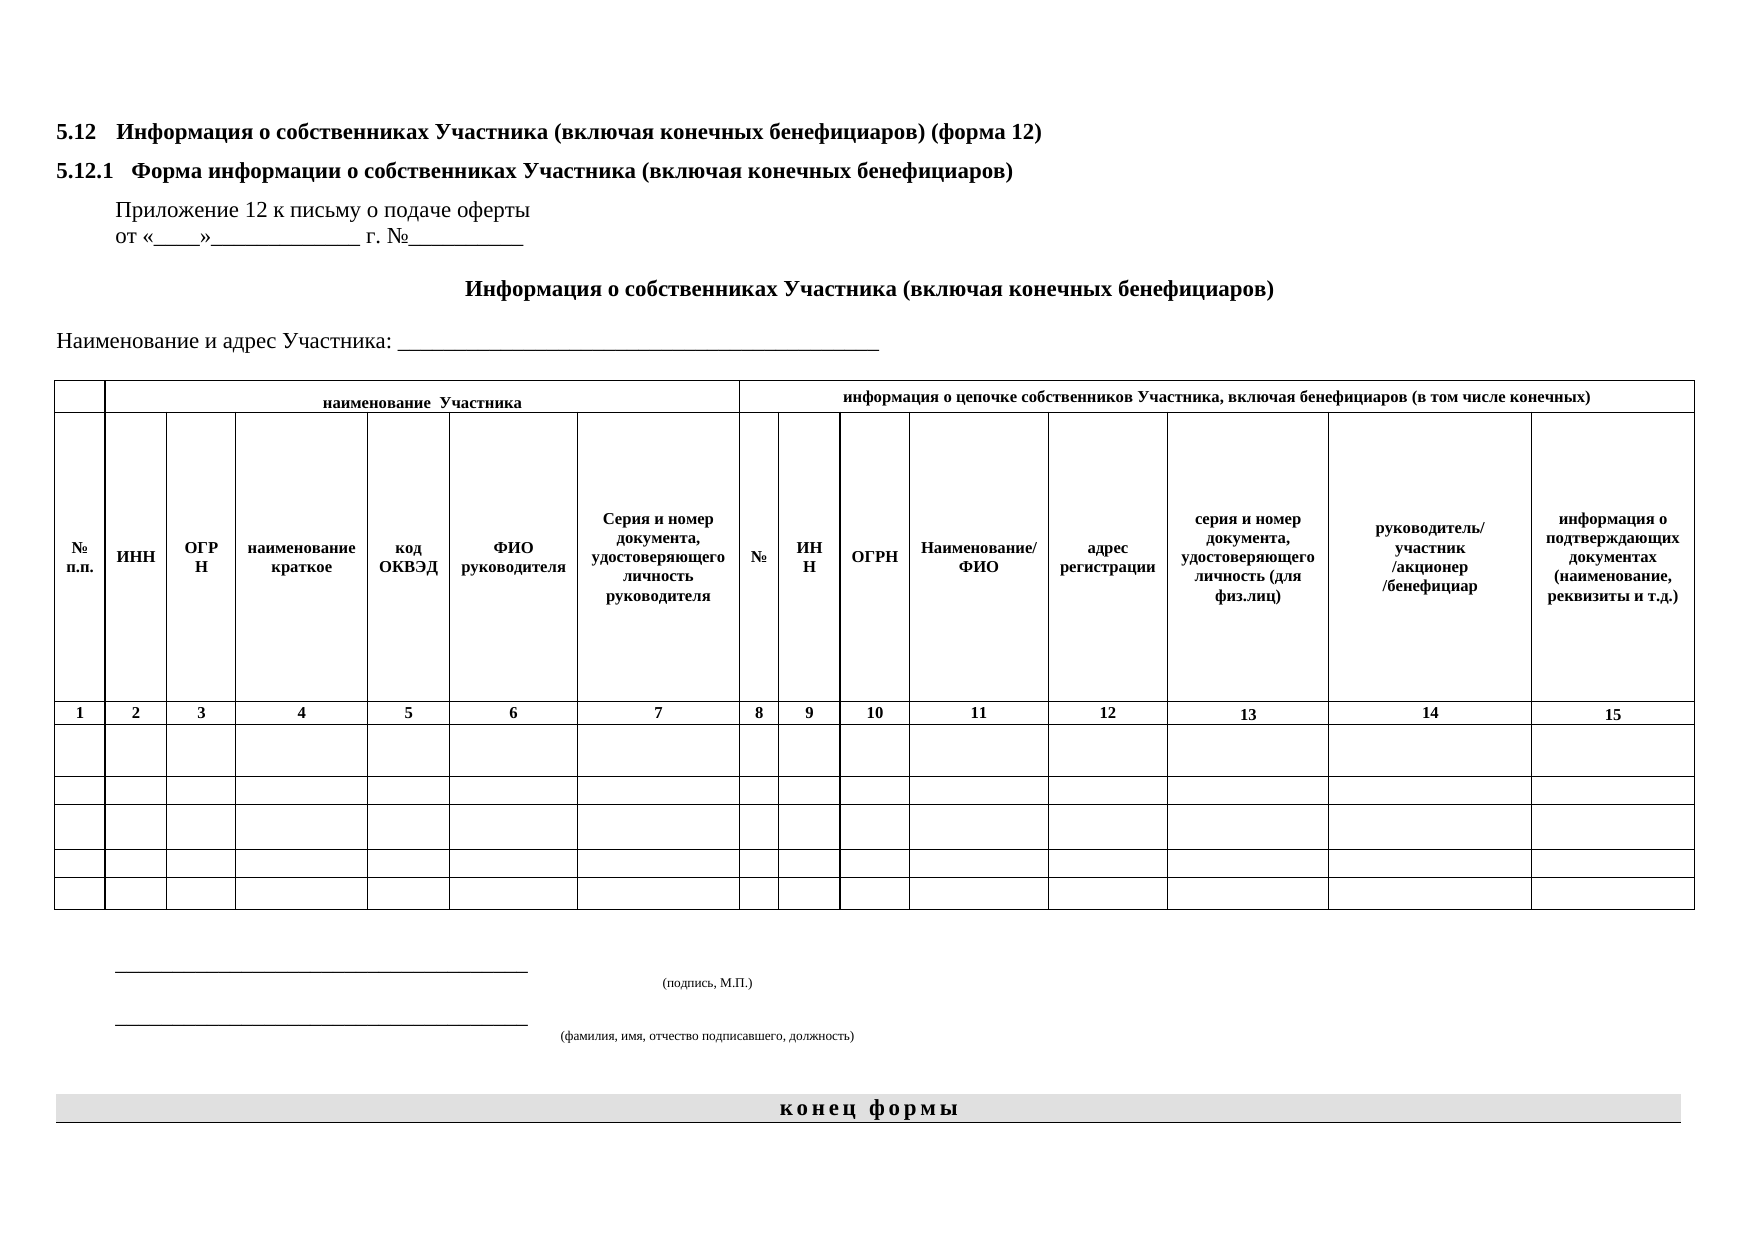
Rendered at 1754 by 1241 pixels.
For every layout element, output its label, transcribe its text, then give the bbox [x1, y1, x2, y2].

table_cell [368, 777, 449, 804]
table_cell [167, 878, 235, 908]
table_cell [1168, 850, 1328, 877]
table_cell [1329, 878, 1531, 908]
table_cell [55, 777, 104, 804]
table_cell [236, 805, 367, 849]
text конец формы [56, 1094, 1681, 1122]
table_cell [55, 878, 104, 908]
table_cell [106, 850, 166, 877]
table_cell [1168, 725, 1328, 776]
table_cell [1329, 850, 1531, 877]
table_cell код ОКВЭД [368, 413, 449, 701]
table_cell 13 [1168, 702, 1328, 724]
table_cell [578, 805, 739, 849]
table_cell [55, 850, 104, 877]
table_cell [1168, 777, 1328, 804]
table_cell [55, 725, 104, 776]
text (подпись, М.П.) [56, 975, 1299, 1002]
table_cell [740, 725, 778, 776]
text ____________________________________ [56, 949, 1683, 975]
table_cell [740, 805, 778, 849]
table_cell [740, 777, 778, 804]
text Приложение 12 к письму о подаче оферты от «____»_____________ г. №__________ [115, 196, 1683, 248]
table_cell 14 [1329, 702, 1531, 724]
text Информация о собственниках Участника (включая конечных бенефициаров) [56, 275, 1683, 301]
table_cell 1 [55, 702, 104, 724]
table_cell 3 [167, 702, 235, 724]
table_cell 5 [368, 702, 449, 724]
table_cell [1329, 805, 1531, 849]
table_cell серия и номер документа, удостоверяющего личность (для физ.лиц) [1168, 413, 1328, 701]
table_header наименование Участника [106, 381, 739, 412]
text Наименование и адрес Участника: __________________________________________ [56, 328, 1683, 354]
table_cell Наименование/ ФИО [910, 413, 1048, 701]
table_cell [779, 805, 839, 849]
table_cell [368, 878, 449, 908]
table_cell 10 [841, 702, 909, 724]
table_cell [841, 850, 909, 877]
table_cell ОГРН [841, 413, 909, 701]
table_cell наименование краткое [236, 413, 367, 701]
table_cell 6 [450, 702, 577, 724]
table_cell ИНН [106, 413, 166, 701]
table_cell [841, 878, 909, 908]
table_cell ИНН [779, 413, 839, 701]
table_cell [910, 777, 1048, 804]
table_cell 11 [910, 702, 1048, 724]
table_cell [910, 850, 1048, 877]
table_cell [236, 777, 367, 804]
table_cell 2 [106, 702, 166, 724]
subtitle Информация о собственниках Участника (включая конечных бенефициаров) (форма 12) [56, 118, 1683, 144]
table_cell ФИО руководителя [450, 413, 577, 701]
table_cell 7 [578, 702, 739, 724]
table_cell [578, 725, 739, 776]
table_cell [578, 777, 739, 804]
table_cell [1049, 878, 1167, 908]
table_cell руководитель/участник /акционер /бенефициар [1329, 413, 1531, 701]
table_cell [106, 777, 166, 804]
table_cell [236, 725, 367, 776]
table_cell [1049, 725, 1167, 776]
table_cell Серия и номер документа, удостоверяющего личность руководителя [578, 413, 739, 701]
table_cell [368, 850, 449, 877]
table_cell [450, 777, 577, 804]
table_cell [236, 850, 367, 877]
table_cell [578, 878, 739, 908]
table_cell [1532, 777, 1694, 804]
table_cell [1168, 805, 1328, 849]
table_cell № п.п. [55, 413, 104, 701]
table_cell [740, 878, 778, 908]
table_cell [841, 725, 909, 776]
text (фамилия, имя, отчество подписавшего, должность) [56, 1028, 1299, 1054]
table_cell 15 [1532, 702, 1694, 724]
table_cell [1532, 850, 1694, 877]
table_cell [450, 878, 577, 908]
table_cell [841, 805, 909, 849]
subtitle Форма информации о собственниках Участника (включая конечных бенефициаров) [56, 157, 1683, 183]
table_cell [450, 725, 577, 776]
table_cell [106, 725, 166, 776]
table_cell [779, 878, 839, 908]
table_cell [1168, 878, 1328, 908]
table_cell [1329, 777, 1531, 804]
text ____________________________________ [56, 1002, 1683, 1028]
table_cell [1532, 805, 1694, 849]
table_cell [740, 850, 778, 877]
table_cell [106, 878, 166, 908]
table_cell [1049, 850, 1167, 877]
table_cell 4 [236, 702, 367, 724]
table_cell [779, 725, 839, 776]
table_cell информация о подтверждающих документах (наименование, реквизиты и т.д.) [1532, 413, 1694, 701]
table_cell [779, 850, 839, 877]
table_cell [910, 725, 1048, 776]
table_cell [450, 805, 577, 849]
table_cell [779, 777, 839, 804]
table_cell 9 [779, 702, 839, 724]
table_cell [1329, 725, 1531, 776]
table_cell [910, 805, 1048, 849]
table_cell 8 [740, 702, 778, 724]
table_cell [578, 850, 739, 877]
table_cell [167, 777, 235, 804]
table_cell [236, 878, 367, 908]
table_cell [106, 805, 166, 849]
table_cell [368, 725, 449, 776]
table_cell [910, 878, 1048, 908]
table_cell [1532, 725, 1694, 776]
table_cell [1532, 878, 1694, 908]
table_header информация о цепочке собственников Участника, включая бенефициаров (в том числе конечных) [740, 381, 1694, 412]
table_cell адрес регистрации [1049, 413, 1167, 701]
table_cell [841, 777, 909, 804]
table_cell 12 [1049, 702, 1167, 724]
table_cell [55, 805, 104, 849]
table_cell [368, 805, 449, 849]
table_cell [167, 850, 235, 877]
table_cell [1049, 777, 1167, 804]
table_cell [450, 850, 577, 877]
table_cell [167, 725, 235, 776]
table_cell № [740, 413, 778, 701]
table_cell [1049, 805, 1167, 849]
table_cell [167, 805, 235, 849]
table_header [55, 381, 104, 412]
table_cell ОГРН [167, 413, 235, 701]
